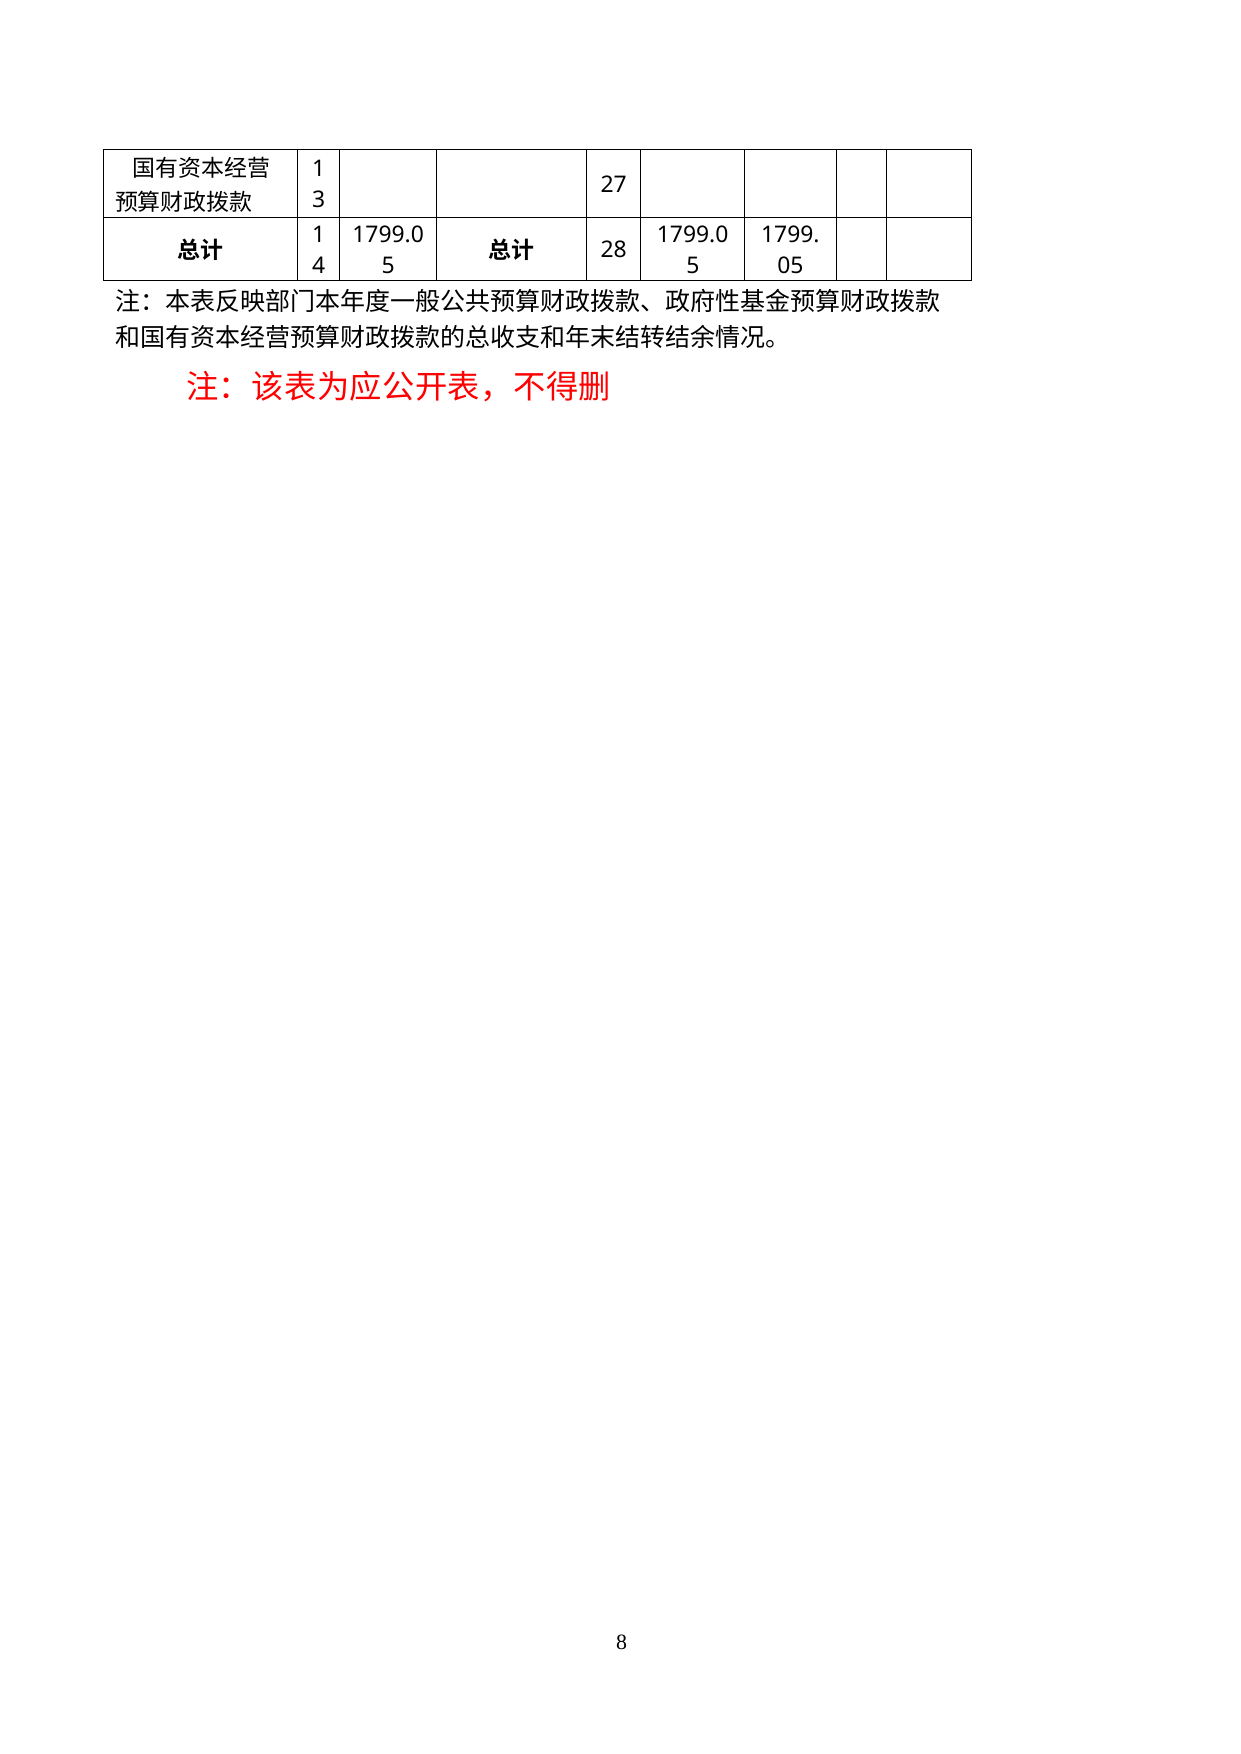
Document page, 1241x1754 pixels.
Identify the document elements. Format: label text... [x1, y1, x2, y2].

table_cell 总计 [437, 218, 586, 280]
table_cell [745, 150, 836, 217]
table_cell 14 [298, 218, 339, 280]
table_cell [437, 150, 586, 217]
table_cell 国有资本经营预算财政拨款 [104, 150, 297, 217]
text 注：该表为应公开表，不得删 [186, 364, 1054, 407]
table_cell [837, 218, 886, 280]
table_cell [837, 150, 886, 217]
table_cell [641, 150, 744, 217]
table_cell 27 [587, 150, 640, 217]
table_cell 13 [298, 150, 339, 217]
table_cell [887, 150, 971, 217]
table_cell [340, 150, 436, 217]
table_cell 注：本表反映部门本年度一般公共预算财政拨款、政府性基金预算财政拨款和国有资本经营预算财政拨款的总收支和年末结转结余情况。 [104, 281, 972, 354]
table_cell [887, 218, 971, 280]
table_cell 1799.05 [641, 218, 744, 280]
table_cell 1799.05 [745, 218, 836, 280]
table_cell 总计 [104, 218, 297, 280]
table_cell 28 [587, 218, 640, 280]
table_cell 1799.05 [340, 218, 436, 280]
